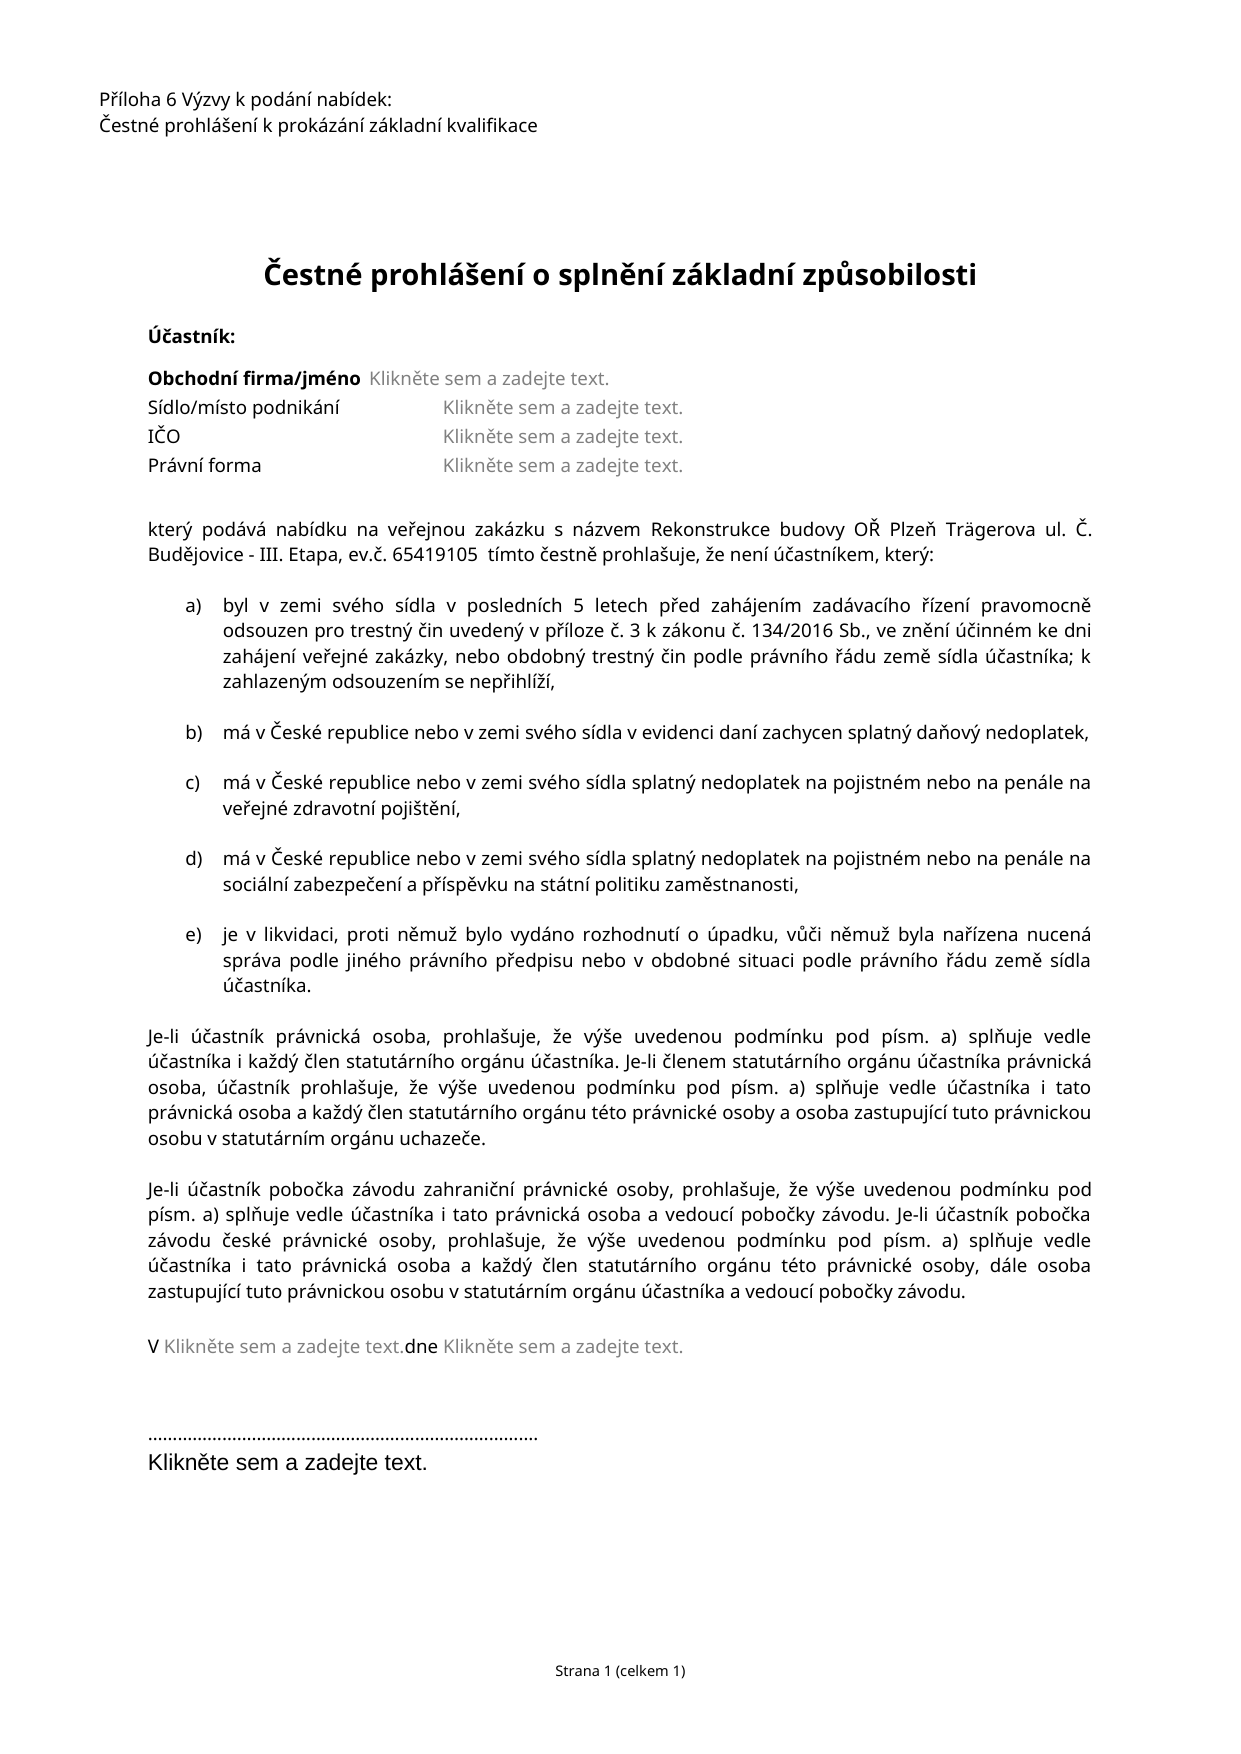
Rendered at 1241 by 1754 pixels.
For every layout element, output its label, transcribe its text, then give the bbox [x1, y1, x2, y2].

text IČO [148, 420, 1093, 449]
text Právní forma [148, 449, 1093, 478]
list má v České republice nebo v zemi svého sídla v evidenci daní zachycen splatný daňový nedoplatek, [185, 719, 1093, 744]
text ……………………………………………………………………. [148, 1417, 1092, 1446]
text Sídlo/místo podnikání [148, 391, 1093, 420]
list má v České republice nebo v zemi svého sídla splatný nedoplatek na pojistném nebo na penále na sociální zabezpečení a příspěvku na státní politiku zaměstnanosti, [185, 846, 1093, 897]
title Čestné prohlášení o splnění základní způsobilosti [148, 254, 1093, 293]
text Je-li účastník právnická osoba, prohlašuje, že výše uvedenou podmínku pod písm. a) splňuje vedle účastníka i každý člen statutárního orgánu účastníka. Je-li členem statutárního orgánu účastníka právnická osoba, účastník prohlašuje, že výše uvedenou podmínku pod písm. a) splňuje vedle účastníka i tato právnická osoba a každý člen statutárního orgánu této právnické osoby a osoba zastupující tuto právnickou osobu v statutárním orgánu uchazeče. [148, 1023, 1093, 1151]
list je v likvidaci, proti němuž bylo vydáno rozhodnutí o úpadku, vůči němuž byla nařízena nucená správa podle jiného právního předpisu nebo v obdobné situaci podle právního řádu země sídla účastníka. [185, 922, 1093, 998]
text Obchodní firma/jméno [148, 362, 1093, 391]
text Je-li účastník pobočka závodu zahraniční právnické osoby, prohlašuje, že výše uvedenou podmínku pod písm. a) splňuje vedle účastníka i tato právnická osoba a vedoucí pobočky závodu. Je-li účastník pobočka závodu české právnické osoby, prohlašuje, že výše uvedenou podmínku pod písm. a) splňuje vedle účastníka i tato právnická osoba a každý člen statutárního orgánu této právnické osoby, dále osoba zastupující tuto právnickou osobu v statutárním orgánu účastníka a vedoucí pobočky závodu. [148, 1176, 1093, 1304]
list má v České republice nebo v zemi svého sídla splatný nedoplatek na pojistném nebo na penále na veřejné zdravotní pojištění, [185, 769, 1093, 821]
text Účastník: [148, 318, 1093, 349]
text který podává nabídku na veřejnou zakázku s názvem Rekonstrukce budovy OŘ Plzeň Trägerova ul. Č. Budějovice - III. Etapa, ev.č. 65419105 tímto čestně prohlašuje, že není účastníkem, který: [148, 516, 1093, 567]
text V dne [148, 1329, 1092, 1358]
list byl v zemi svého sídla v posledních 5 letech před zahájením zadávacího řízení pravomocně odsouzen pro trestný čin uvedený v příloze č. 3 k zákonu č. 134/2016 Sb., ve znění účinném ke dni zahájení veřejné zakázky, nebo obdobný trestný čin podle právního řádu země sídla účastníka; k zahlazeným odsouzením se nepřihlíží, [185, 592, 1093, 694]
